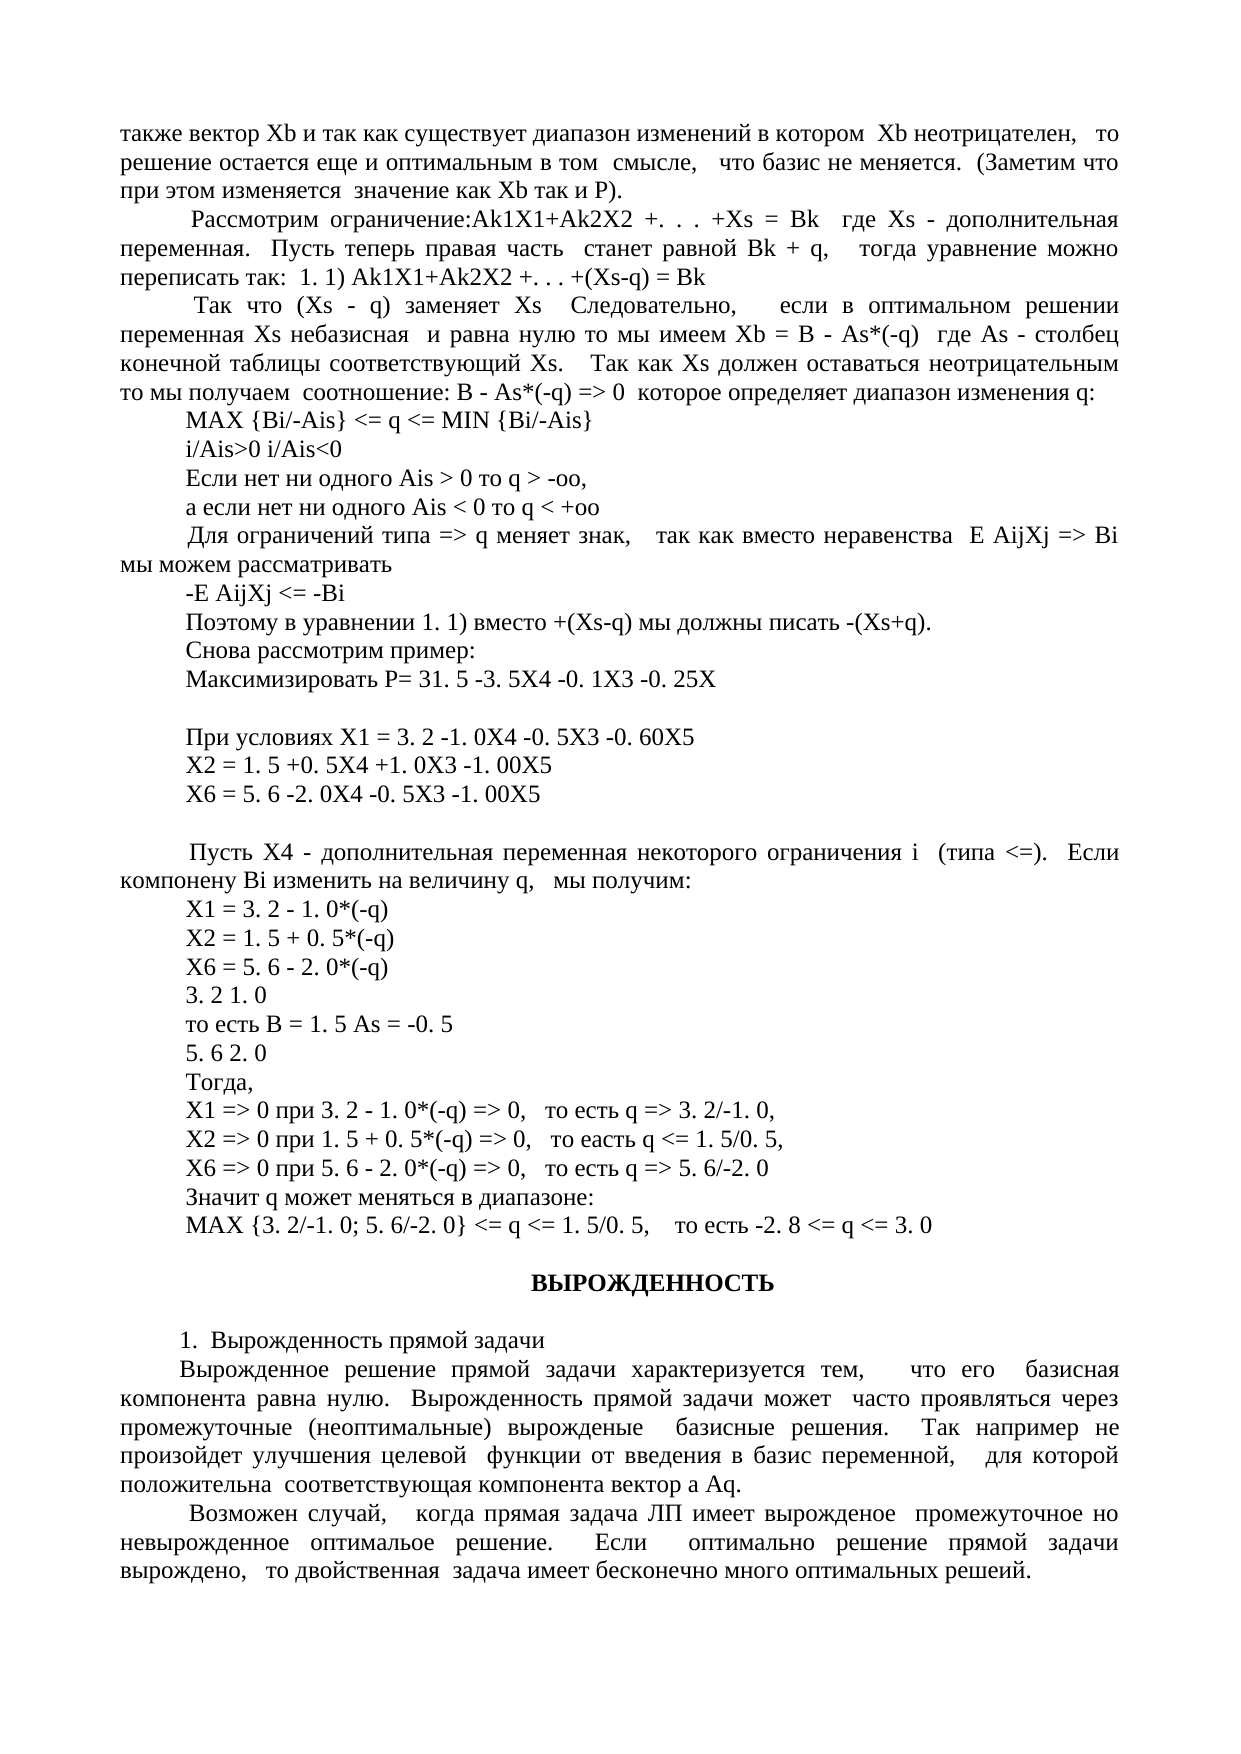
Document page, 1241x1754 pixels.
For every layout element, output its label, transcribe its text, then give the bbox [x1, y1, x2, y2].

text ВЫРОЖДЕННОСТЬ [120, 1268, 1120, 1297]
text 3. 2 1. 0 [120, 981, 1120, 1009]
text Максимизировать Р= 31. 5 -3. 5X4 -0. 1X3 -0. 25X [120, 664, 1120, 693]
text Значит q может меняться в диапазоне: [120, 1182, 1120, 1211]
text Поэтому в уравнении 1. 1) вместо +(Xs-q) мы должны писать -(Xs+q). [120, 607, 1120, 636]
text 5. 6 2. 0 [120, 1038, 1120, 1067]
text то есть B = 1. 5 As = -0. 5 [120, 1009, 1120, 1038]
text Для ограничений типа => q меняет знак, так как вместо неравенства E AijXj => Bi мы можем рассматривать [120, 521, 1120, 578]
text MAX {3. 2/-1. 0; 5. 6/-2. 0} <= q <= 1. 5/0. 5, то есть -2. 8 <= q <= 3. 0 [120, 1211, 1120, 1239]
text -E AijXj <= -Bi [120, 578, 1120, 607]
text 1. Вырожденность прямой задачи [120, 1326, 1120, 1354]
text X1 = 3. 2 - 1. 0*(-q) [120, 894, 1120, 923]
text X2 => 0 при 1. 5 + 0. 5*(-q) => 0, то еасть q <= 1. 5/0. 5, [120, 1124, 1120, 1153]
text X6 = 5. 6 - 2. 0*(-q) [120, 952, 1120, 981]
text X2 = 1. 5 + 0. 5*(-q) [120, 923, 1120, 952]
text При условиях X1 = 3. 2 -1. 0X4 -0. 5X3 -0. 60X5 [120, 722, 1120, 751]
text Если нет ни одного Ais > 0 то q > -oo, [120, 463, 1120, 492]
text X6 => 0 при 5. 6 - 2. 0*(-q) => 0, то есть q => 5. 6/-2. 0 [120, 1153, 1120, 1182]
text X1 => 0 при 3. 2 - 1. 0*(-q) => 0, то есть q => 3. 2/-1. 0, [120, 1096, 1120, 1124]
text а если нет ни одного Ais < 0 то q < +oo [120, 492, 1120, 521]
text Тогда, [120, 1067, 1120, 1096]
text Возможен случай, когда прямая задача ЛП имеет вырожденое промежуточное но невырожденное оптимальое решение. Если оптимально решение прямой задачи вырождено, то двойственная задача имеет бесконечно много оптимальных решеий. [120, 1498, 1120, 1584]
text X2 = 1. 5 +0. 5X4 +1. 0X3 -1. 00X5 [120, 751, 1120, 779]
text Вырожденное решение прямой задачи характеризуется тем, что его базисная компонента равна нулю. Вырожденность прямой задачи может часто проявляться через промежуточные (неоптимальные) вырожденые базисные решения. Так например не произойдет улучшения целевой функции от введения в базис переменной, для которой положительна соответствующая компонента вектор а Aq. [120, 1354, 1120, 1498]
text i/Ais>0 i/Ais<0 [120, 434, 1120, 463]
text Рассмотрим ограничение:Ak1X1+Ak2X2 +. . . +Xs = Bk где Xs - дополнительная переменная. Пусть теперь правая часть станет равной Bk + q, тогда уравнение можно переписать так: 1. 1) Ak1X1+Ak2X2 +. . . +(Xs-q) = Bk [120, 204, 1120, 291]
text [120, 118, 1120, 204]
text Пусть X4 - дополнительная переменная некоторого ограничения i (типа <=). Если компонену Bi изменить на величину q, мы получим: [120, 837, 1120, 894]
text MAX {Bi/-Ais} <= q <= MIN {Bi/-Ais} [120, 406, 1120, 434]
text Так что (Xs - q) заменяет Xs Следовательно, если в оптимальном решении переменная Xs небазисная и равна нулю то мы имеем Xb = B - As*(-q) где As - столбец конечной таблицы соответствующий Xs. Так как Xs должен оставаться неотрицательным то мы получаем соотношение: B - As*(-q) => 0 которое определяет диапазон изменения q: [120, 291, 1120, 406]
text Снова рассмотрим пример: [120, 636, 1120, 664]
text X6 = 5. 6 -2. 0X4 -0. 5X3 -1. 00X5 [120, 779, 1120, 808]
